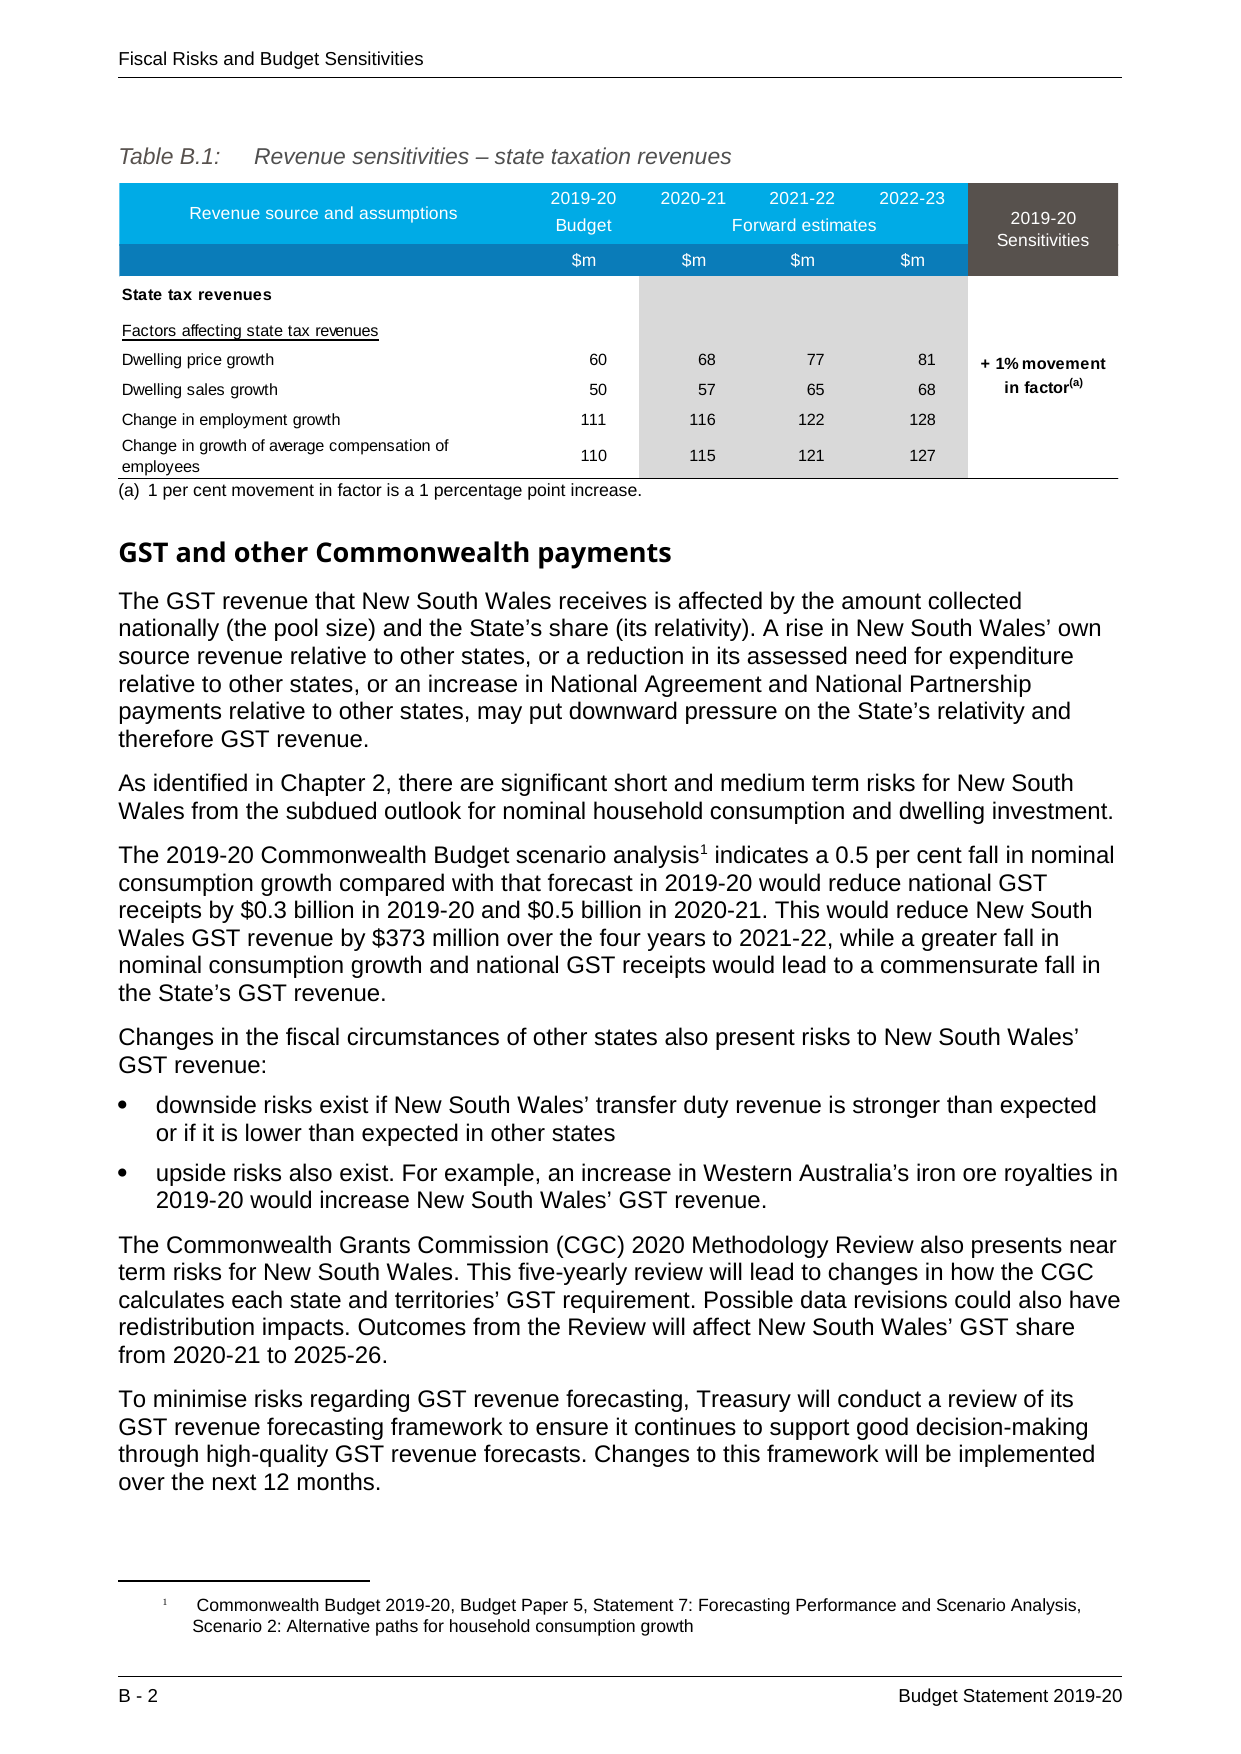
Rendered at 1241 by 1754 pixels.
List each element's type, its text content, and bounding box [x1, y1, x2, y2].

list 1 per cent movement in factor is a 1 percentage point increase. [118, 479, 1122, 500]
text upside risks also exist. For example, an increase in Western Australia’s iron ore royalties in 2019-20 would increase New South Wales’ GST revenue. [118, 1159, 1122, 1214]
text downside risks exist if New South Wales’ transfer duty revenue is stronger than expected or if it is lower than expected in other states [118, 1091, 1122, 1146]
text The Commonwealth Grants Commission (CGC) 2020 Methodology Review also presents near term risks for New South Wales. This five-yearly review will lead to changes in how the CGC calculates each state and territories’ GST requirement. Possible data revisions could also have redistribution impacts. Outcomes from the Review will affect New South Wales’ GST share from 2020-21 to 2025-26. [118, 1231, 1122, 1368]
text As identified in Chapter 2, there are significant short and medium term risks for New South Wales from the subdued outlook for nominal household consumption and dwelling investment. [118, 769, 1122, 824]
text Revenue sensitivities – state taxation revenues [118, 143, 1122, 169]
text To minimise risks regarding GST revenue forecasting, Treasury will conduct a review of its GST revenue forecasting framework to ensure it continues to support good decision-making through high-quality GST revenue forecasts. Changes to this framework will be implemented over the next 12 months. [118, 1385, 1122, 1496]
text The 2019-20 Commonwealth Budget scenario analysis indicates a 0.5 per cent fall in nominal consumption growth compared with that forecast in 2019-20 would reduce national GST receipts by $0.3 billion in 2019-20 and $0.5 billion in 2020-21. This would reduce New South Wales GST revenue by $373 million over the four years to 2021-22, while a greater fall in nominal consumption growth and national GST receipts would lead to a commensurate fall in the State’s GST revenue. [118, 841, 1122, 1007]
subtitle GST and other Commonwealth payments [118, 533, 1122, 570]
text The GST revenue that New South Wales receives is affected by the amount collected nationally (the pool size) and the State’s share (its relativity). A rise in New South Wales’ own source revenue relative to other states, or a reduction in its assessed need for expenditure relative to other states, or an increase in National Agreement and National Partnership payments relative to other states, may put downward pressure on the State’s relativity and therefore GST revenue. [118, 587, 1122, 752]
text Changes in the fiscal circumstances of other states also present risks to New South Wales’ GST revenue: [118, 1023, 1122, 1078]
